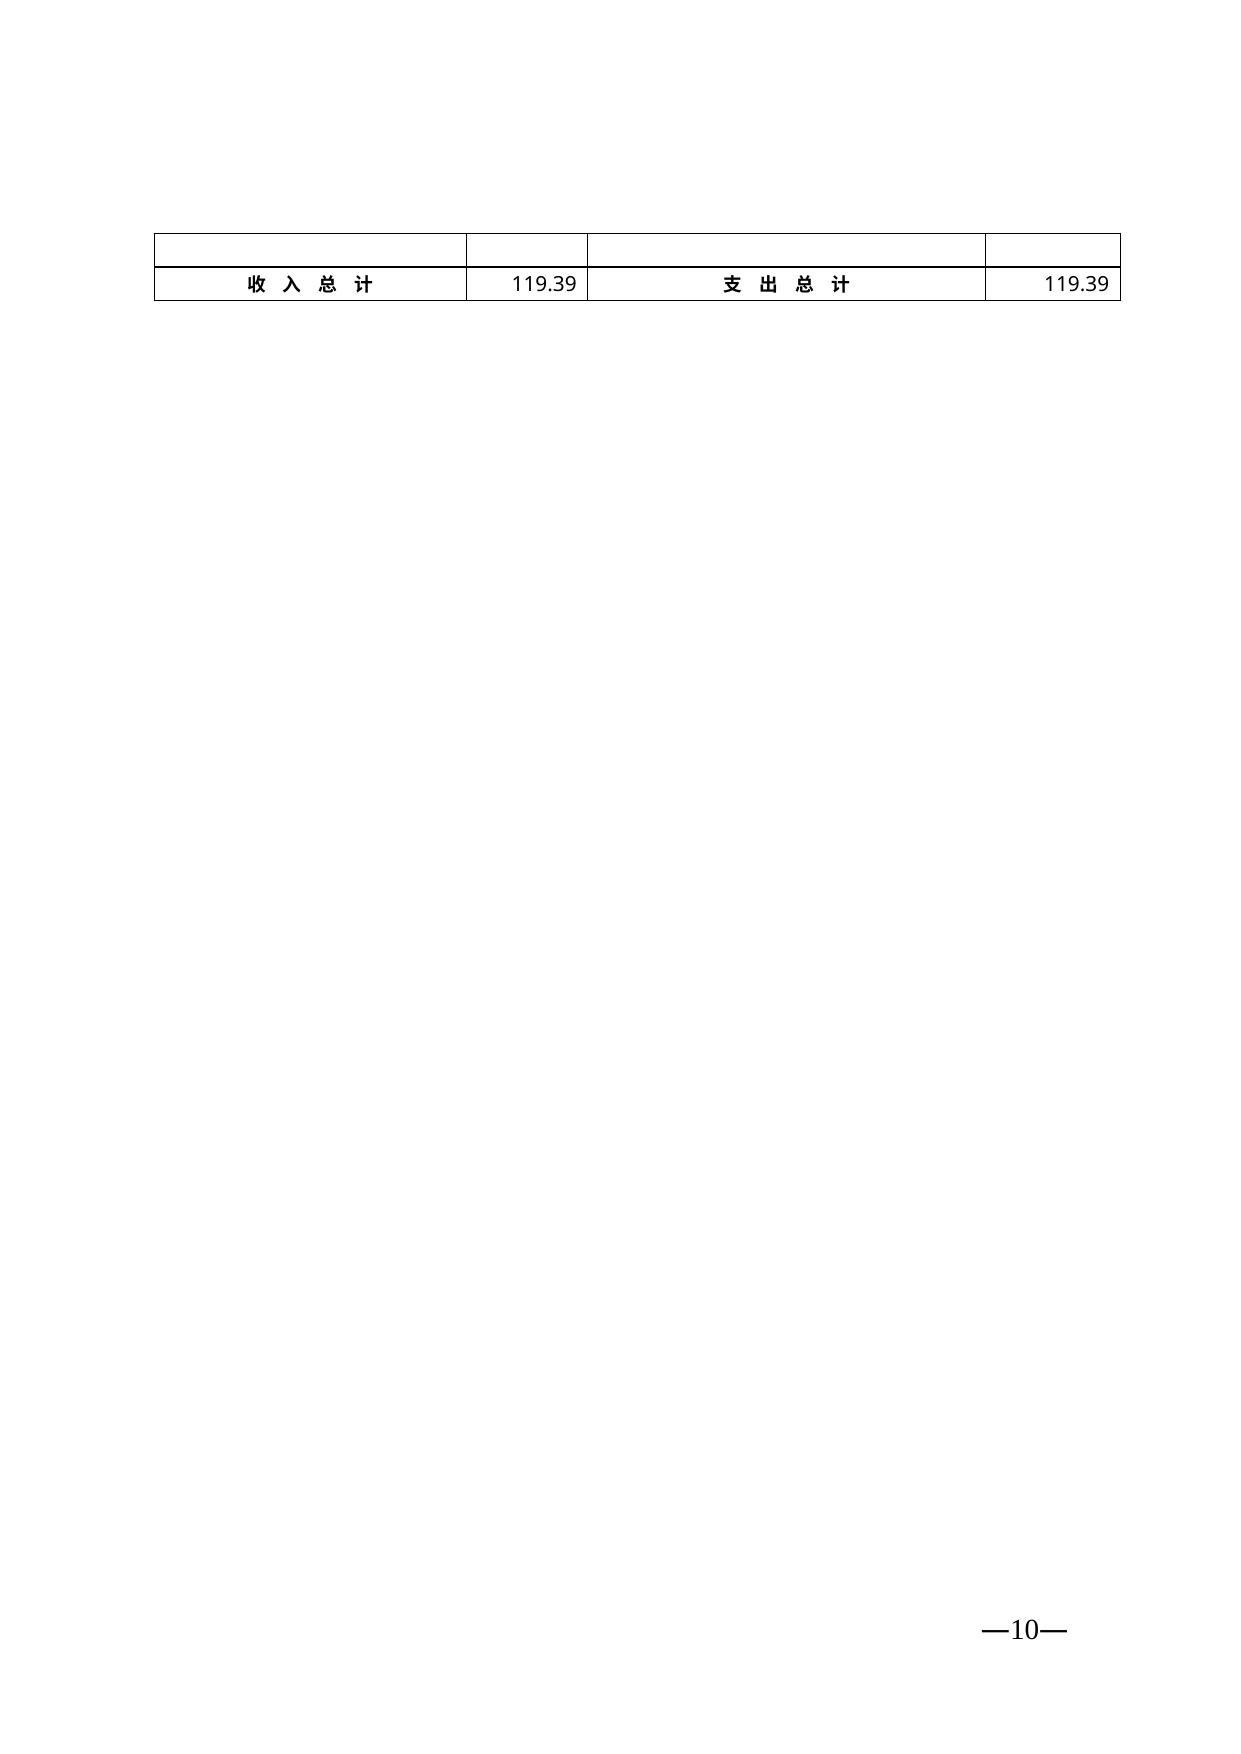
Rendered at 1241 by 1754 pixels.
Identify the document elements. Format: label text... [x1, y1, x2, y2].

table_cell 119.39 [986, 268, 1120, 300]
table_cell 119.39 [467, 268, 587, 300]
table_cell [467, 234, 587, 266]
table_cell [155, 234, 466, 266]
table_cell [588, 234, 985, 266]
table_cell 收 入 总 计 [155, 268, 466, 300]
table_cell [986, 234, 1120, 266]
table_cell 支 出 总 计 [588, 268, 985, 300]
